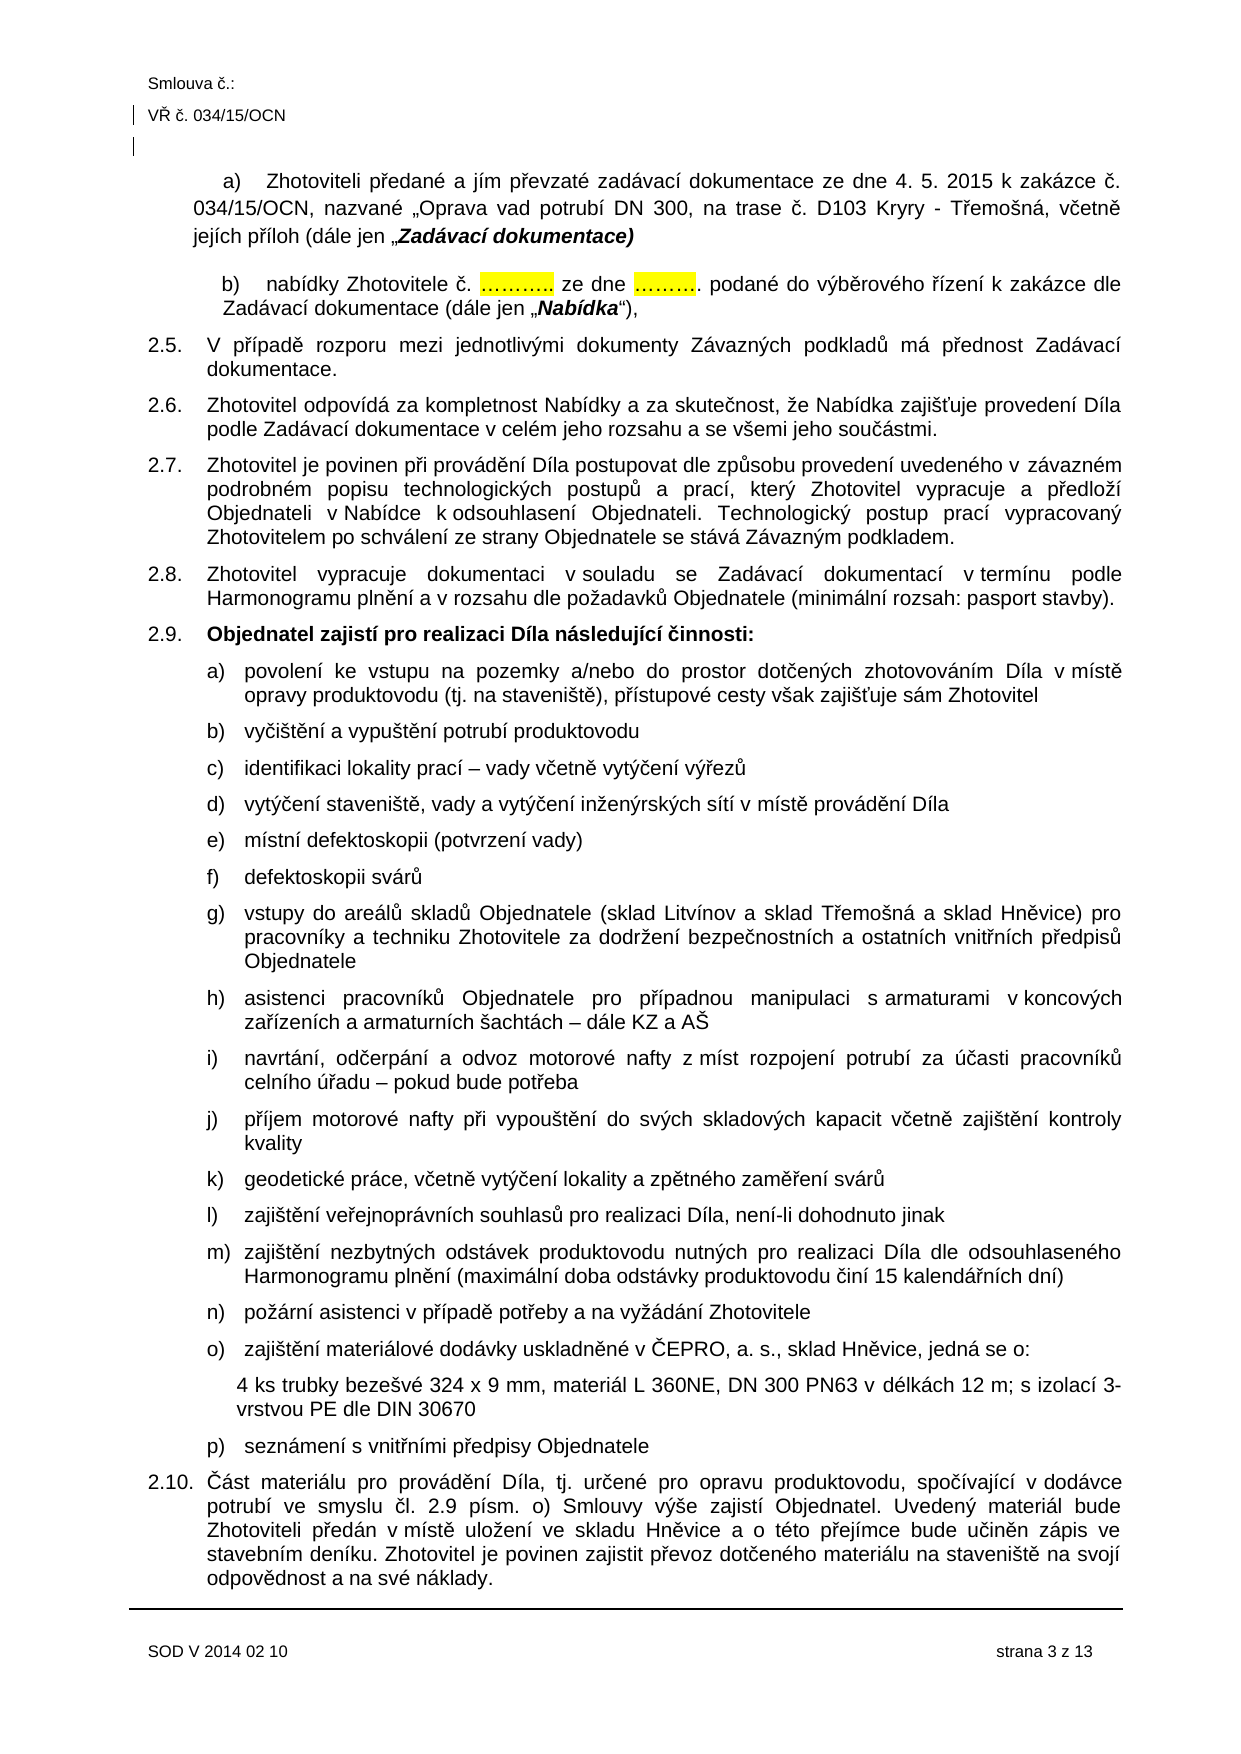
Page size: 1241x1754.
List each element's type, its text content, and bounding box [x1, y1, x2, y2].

list asistenci pracovníků Objednatele pro případnou manipulaci s armaturami v koncových zařízeních a armaturních šachtách – dále KZ a AŠ [207, 986, 1122, 1033]
list vyčištění a vypuštění potrubí produktovodu [207, 719, 1122, 743]
list příjem motorové nafty při vypouštění do svých skladových kapacit včetně zajištění kontroly kvality [207, 1106, 1122, 1154]
list vstupy do areálů skladů Objednatele (sklad Litvínov a sklad Třemošná a sklad Hněvice) pro pracovníky a techniku Zhotovitele za dodržení bezpečnostních a ostatních vnitřních předpisů Objednatele [207, 901, 1122, 973]
list zajištění veřejnoprávních souhlasů pro realizaci Díla, není-li dohodnuto jinak [207, 1203, 1122, 1227]
list místní defektoskopii (potvrzení vady) [207, 828, 1122, 852]
list požární asistenci v případě potřeby a na vyžádání Zhotovitele [207, 1300, 1122, 1324]
list zajištění materiálové dodávky uskladněné v ČEPRO, a. s., sklad Hněvice, jedná se o: [207, 1337, 1122, 1361]
text Zhotovitel odpovídá za kompletnost Nabídky a za skutečnost, že Nabídka zajišťuje provedení Díla podle Zadávací dokumentace v celém jeho rozsahu a se všemi jeho součástmi. [148, 393, 1122, 441]
text V případě rozporu mezi jednotlivými dokumenty Závazných podkladů má přednost Zadávací dokumentace. [148, 332, 1122, 380]
list zajištění nezbytných odstávek produktovodu nutných pro realizaci Díla dle odsouhlaseného Harmonogramu plnění (maximální doba odstávky produktovodu činí 15 kalendářních dní) [207, 1240, 1122, 1288]
text Zhotovitel je povinen při provádění Díla postupovat dle způsobu provedení uvedeného v závazném podrobném popisu technologických postupů a prací, který Zhotovitel vypracuje a předloží Objednateli v Nabídce k odsouhlasení Objednateli. Technologický postup prací vypracovaný Zhotovitelem po schválení ze strany Objednatele se stává Závazným podkladem. [148, 453, 1122, 549]
list nabídky Zhotovitele č. ……….. ze dne ………. podané do výběrového řízení k zakázce dle Zadávací dokumentace (dále jen „Nabídka“), [221, 272, 1122, 320]
list povolení ke vstupu na pozemky a/nebo do prostor dotčených zhotovováním Díla v místě opravy produktovodu (tj. na staveniště), přístupové cesty však zajišťuje sám Zhotovitel [207, 658, 1122, 706]
text Zhotovitel vypracuje dokumentaci v souladu se Zadávací dokumentací v termínu podle Harmonogramu plnění a v rozsahu dle požadavků Objednatele (minimální rozsah: pasport stavby). [148, 562, 1122, 609]
list seznámení s vnitřními předpisy Objednatele [207, 1433, 1122, 1457]
text 4 ks trubky bezešvé 324 x 9 mm, materiál L 360NE, DN 300 PN63 v délkách 12 m; s izolací 3-vrstvou PE dle DIN 30670 [236, 1373, 1122, 1421]
list geodetické práce, včetně vytýčení lokality a zpětného zaměření svárů [207, 1167, 1122, 1191]
text Objednatel zajistí pro realizaci Díla následující činnosti: [148, 622, 1122, 646]
list defektoskopii svárů [207, 865, 1122, 889]
list navrtání, odčerpání a odvoz motorové nafty z míst rozpojení potrubí za účasti pracovníků celního úřadu – pokud bude potřeba [207, 1046, 1122, 1094]
list Zhotoviteli předané a jím převzaté zadávací dokumentace ze dne 4. 5. 2015 k zakázce č. 034/15/OCN, nazvané „Oprava vad potrubí DN 300, na trase č. D103 Kryry - Třemošná, včetně jejích příloh (dále jen „Zadávací dokumentace) [193, 169, 1122, 248]
list vytýčení staveniště, vady a vytýčení inženýrských sítí v místě provádění Díla [207, 792, 1122, 816]
text Část materiálu pro provádění Díla, tj. určené pro opravu produktovodu, spočívající v dodávce potrubí ve smyslu čl. 2.9 písm. o) Smlouvy výše zajistí Objednatel. Uvedený materiál bude Zhotoviteli předán v místě uložení ve skladu Hněvice a o této přejímce bude učiněn zápis ve stavebním deníku. Zhotovitel je povinen zajistit převoz dotčeného materiálu na staveniště na svojí odpovědnost a na své náklady. [148, 1470, 1122, 1590]
list identifikaci lokality prací – vady včetně vytýčení výřezů [207, 755, 1122, 779]
